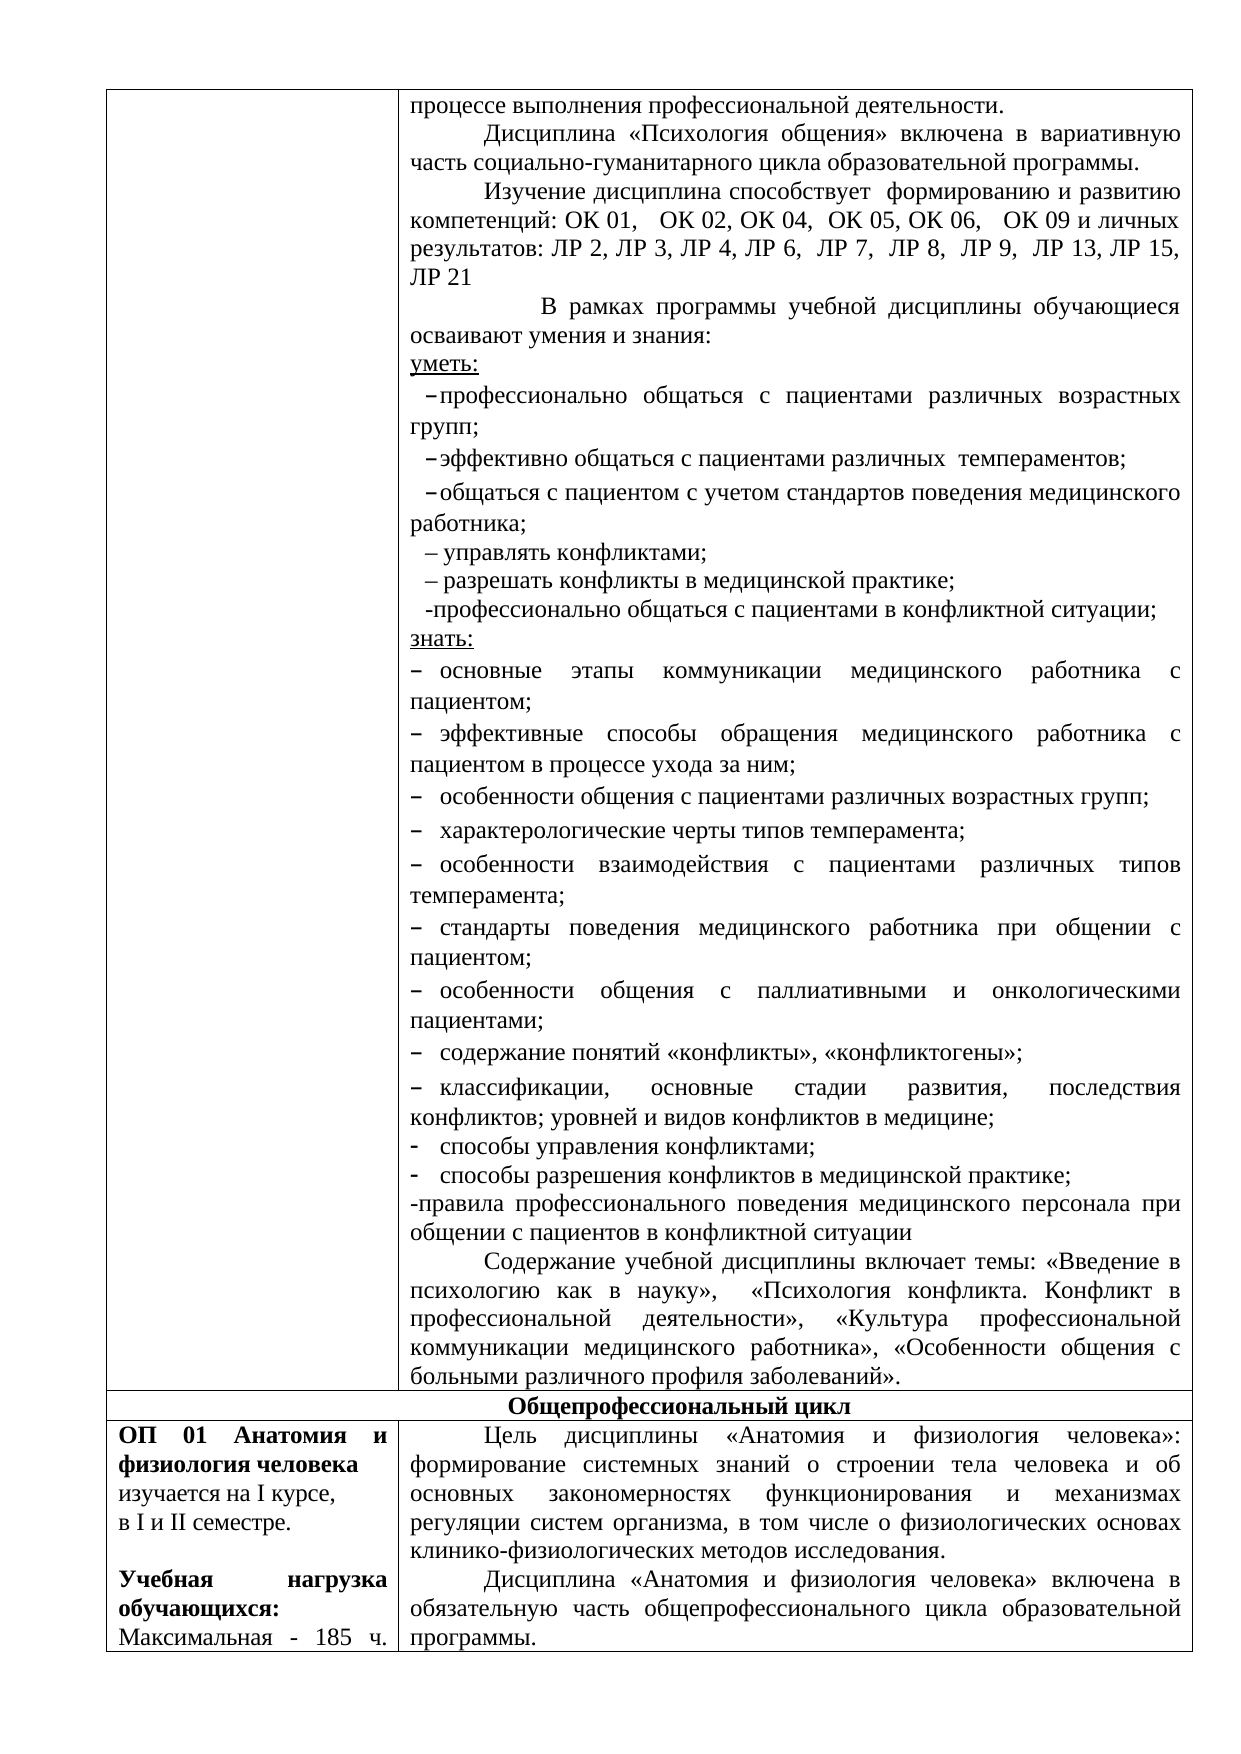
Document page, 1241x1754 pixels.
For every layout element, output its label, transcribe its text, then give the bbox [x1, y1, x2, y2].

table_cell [399, 90, 1192, 1390]
table_cell Общепрофессиональный цикл [107, 1391, 1192, 1419]
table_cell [399, 1421, 1192, 1651]
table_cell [107, 1421, 398, 1651]
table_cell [107, 90, 398, 1390]
